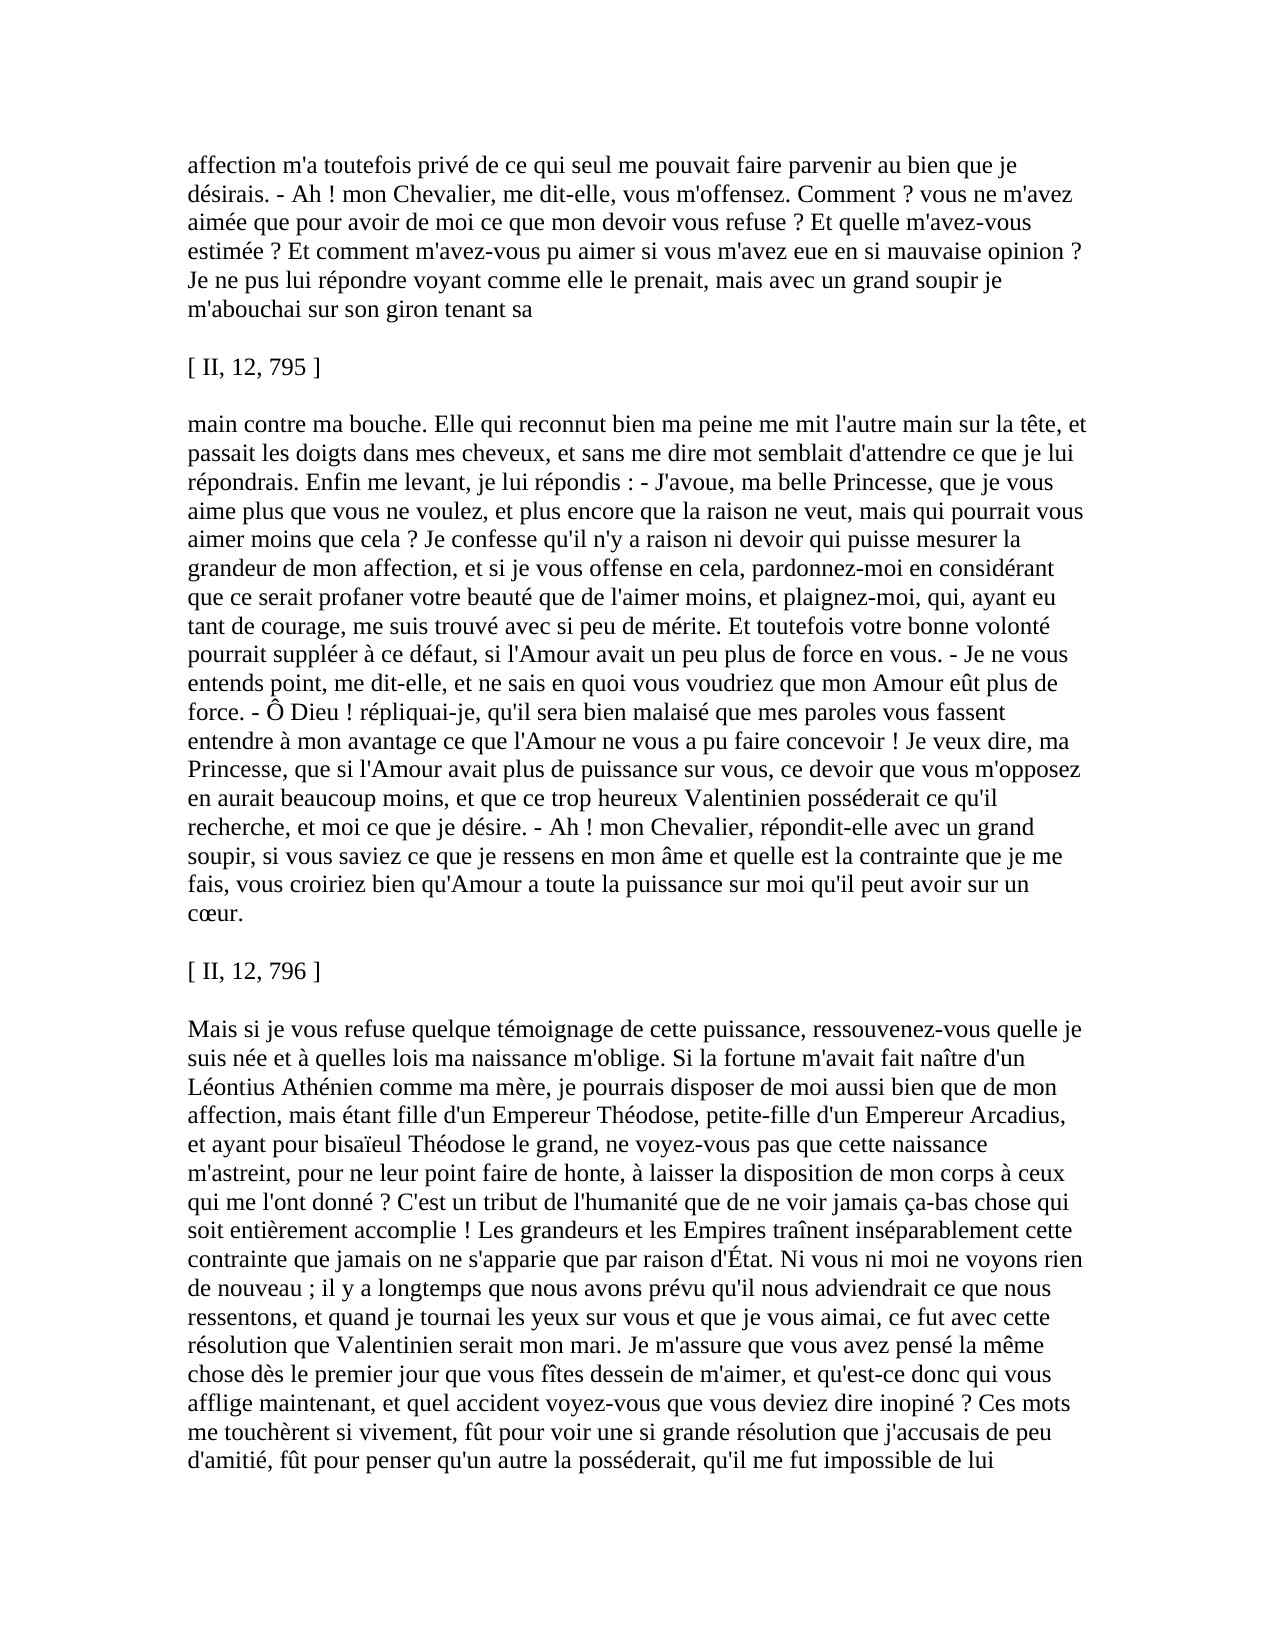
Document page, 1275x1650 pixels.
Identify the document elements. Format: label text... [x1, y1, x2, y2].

text [ II, 12, 796 ] [187, 956, 1087, 985]
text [187, 1014, 1087, 1474]
text main contre ma bouche. Elle qui reconnut bien ma peine me mit l'autre main sur la tête, et passait les doigts dans mes cheveux, et sans me dire mot semblait d'attendre ce que je lui répondrais. Enfin me levant, je lui répondis : - J'avoue, ma belle Princesse, que je vous aime plus que vous ne voulez, et plus encore que la raison ne veut, mais qui pourrait vous aimer moins que cela ? Je confesse qu'il n'y a raison ni devoir qui puisse mesurer la grandeur de mon affection, et si je vous offense en cela, pardonnez-moi en considérant que ce serait profaner votre beauté que de l'aimer moins, et plaignez-moi, qui, ayant eu tant de courage, me suis trouvé avec si peu de mérite. Et toutefois votre bonne volonté pourrait suppléer à ce défaut, si l'Amour avait un peu plus de force en vous. - Je ne vous entends point, me dit-elle, et ne sais en quoi vous voudriez que mon Amour eût plus de force. - Ô Dieu ! répliquai-je, qu'il sera bien malaisé que mes paroles vous fassent entendre à mon avantage ce que l'Amour ne vous a pu faire concevoir ! Je veux dire, ma Princesse, que si l'Amour avait plus de puissance sur vous, ce devoir que vous m'opposez en aurait beaucoup moins, et que ce trop heureux Valentinien posséderait ce qu'il recherche, et moi ce que je désire. - Ah ! mon Chevalier, répondit-elle avec un grand soupir, si vous saviez ce que je ressens en mon âme et quelle est la contrainte que je me fais, vous croiriez bien qu'Amour a toute la puissance sur moi qu'il peut avoir sur un cœur. [187, 409, 1087, 927]
text [ II, 12, 795 ] [187, 352, 1087, 380]
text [187, 150, 1087, 322]
